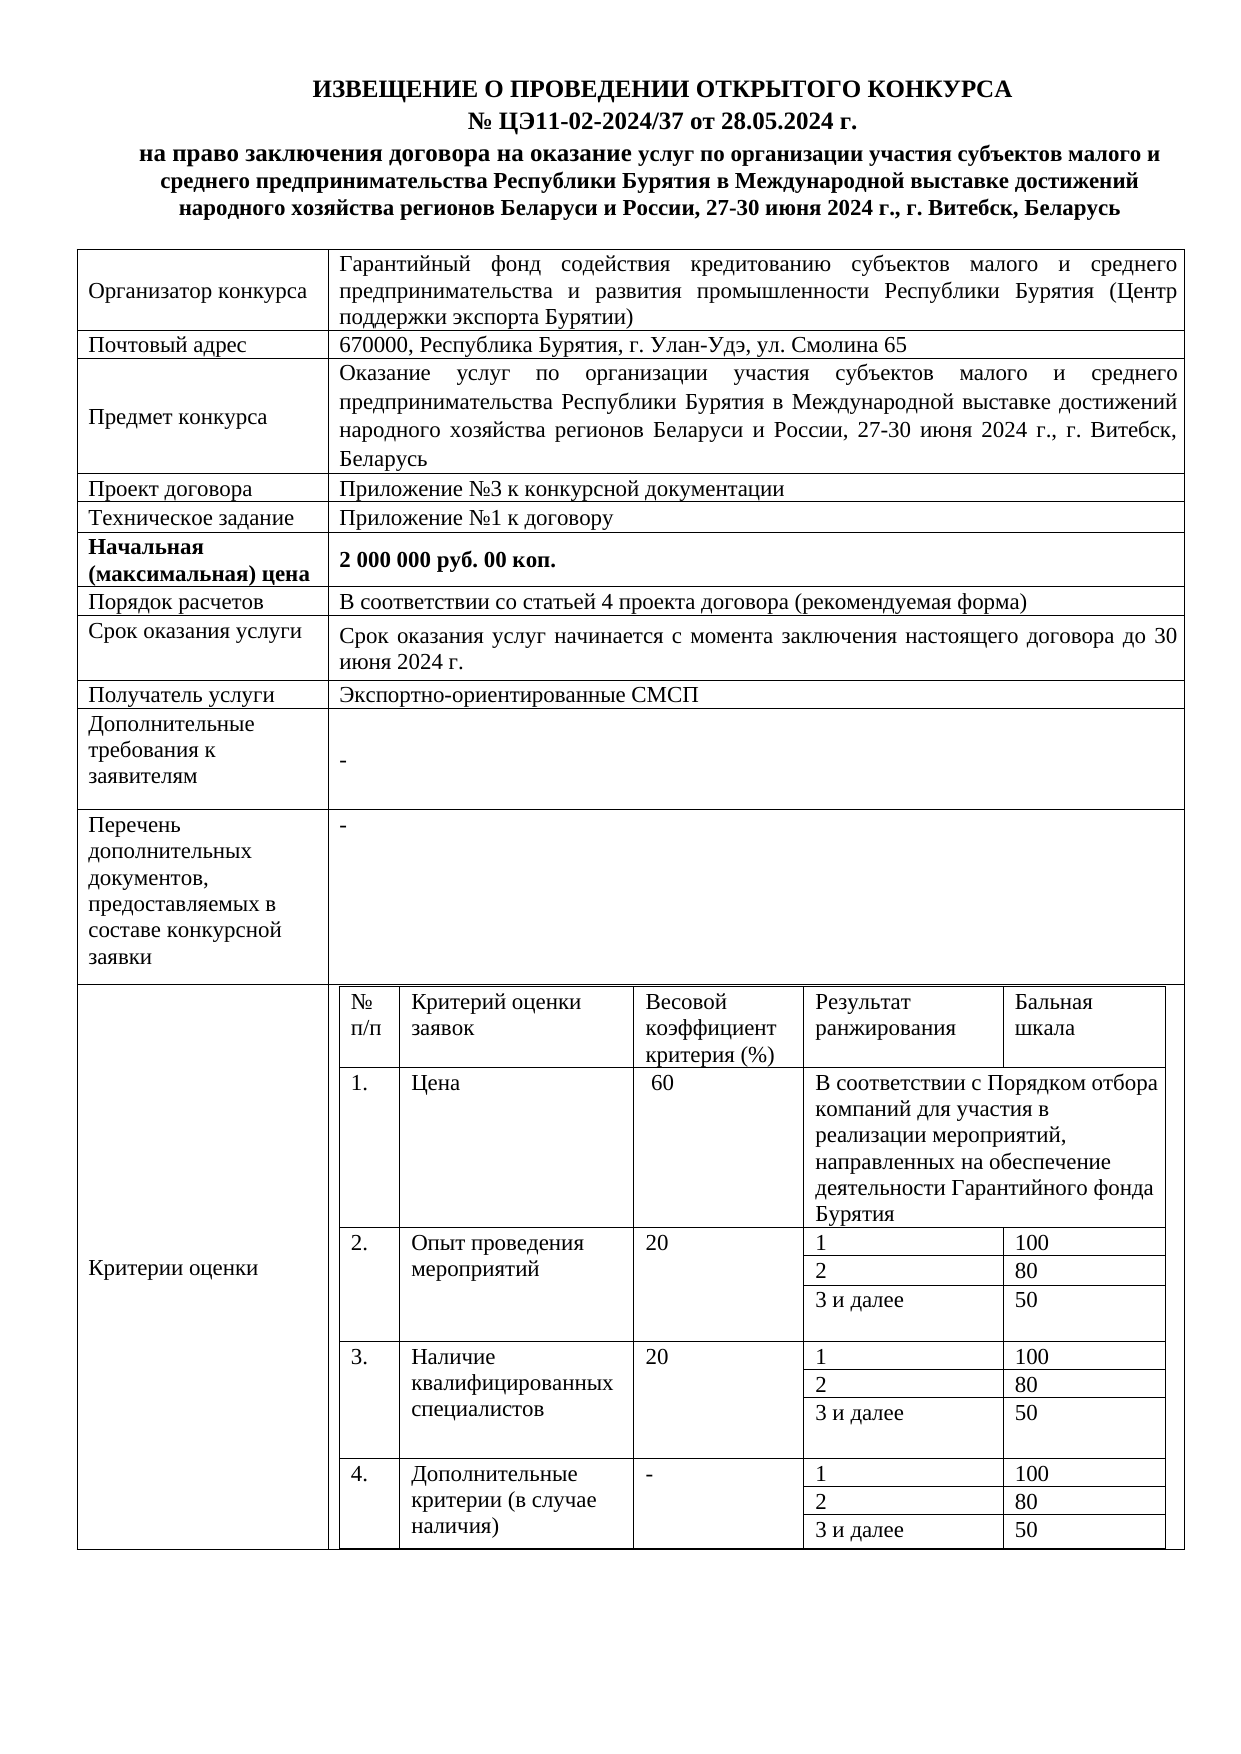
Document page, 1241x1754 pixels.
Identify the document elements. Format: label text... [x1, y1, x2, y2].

table_cell В соответствии со статьей 4 проекта договора (рекомендуемая форма) [329, 587, 1184, 615]
table_header Организатор конкурса [78, 250, 328, 329]
table_cell Оказание услуг по организации участия субъектов малого и среднего предпринимательства Республики Бурятия в Международной выставке достижений народного хозяйства регионов Беларуси и России, 27-30 июня 2024 г., г. Витебск, Беларусь [329, 359, 1184, 473]
table_cell Предмет конкурса [78, 359, 328, 473]
table_cell Критерии оценки [78, 985, 328, 1548]
table_cell Перечень дополнительных документов, предоставляемых в составе конкурсной заявки [78, 810, 328, 984]
table_cell 2 000 000 руб. 00 коп. [329, 533, 1184, 586]
table_cell Приложение №3 к конкурсной документации [329, 474, 1184, 501]
table_cell Порядок расчетов [78, 587, 328, 615]
table_cell Экспортно-ориентированные СМСП [329, 681, 1184, 708]
text № ЦЭ11-02-2024/37 от 28.05.2024 г. [171, 106, 1154, 135]
table_cell [329, 985, 1184, 1548]
table_cell Срок оказания услуги [78, 616, 328, 680]
table_cell Техническое задание [78, 502, 328, 532]
text на право заключения договора на оказание услуг по организации участия субъектов малого и среднего предпринимательства Республики Бурятия в Международной выставке достижений народного хозяйства регионов Беларуси и России, 27-30 июня 2024 г., г. Витебск, Беларусь [118, 138, 1181, 220]
table_cell - [329, 810, 1184, 984]
table_cell - [329, 709, 1184, 809]
table_header Гарантийный фонд содействия кредитованию субъектов малого и среднего предпринимательства и развития промышленности Республики Бурятия (Центр поддержки экспорта Бурятии) [329, 250, 1184, 329]
table_cell Проект договора [78, 474, 328, 501]
table_cell Начальная (максимальная) цена [78, 533, 328, 586]
table_cell Срок оказания услуг начинается с момента заключения настоящего договора до 30 июня 2024 г. [329, 616, 1184, 680]
table_cell Приложение №1 к договору [329, 502, 1184, 532]
table_cell Получатель услуги [78, 681, 328, 708]
table_cell 670000, Республика Бурятия, г. Улан-Удэ, ул. Смолина 65 [329, 331, 1184, 358]
table_cell Почтовый адрес [78, 331, 328, 358]
table_cell Дополнительные требования к заявителям [78, 709, 328, 809]
text ИЗВЕЩЕНИЕ О ПРОВЕДЕНИИ ОТКРЫТОГО КОНКУРСА [171, 74, 1154, 103]
